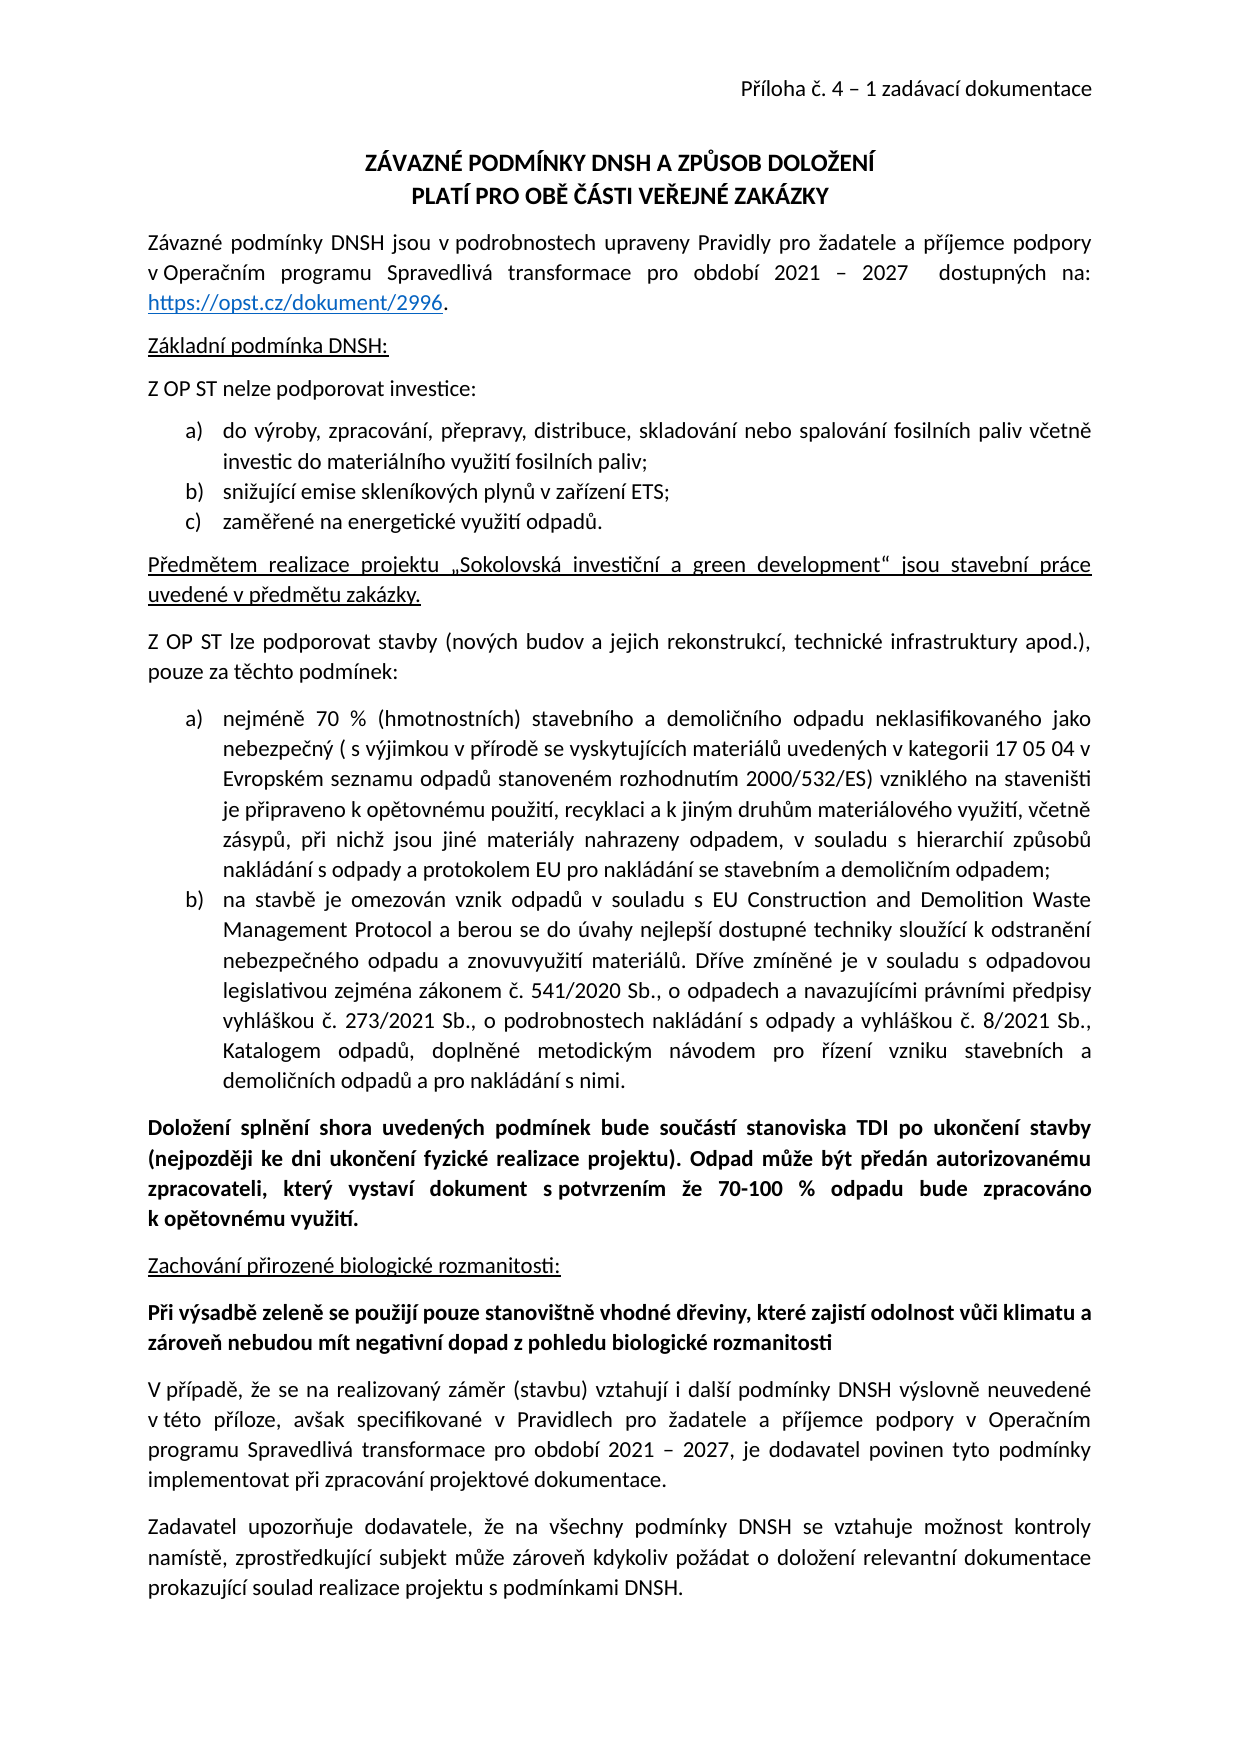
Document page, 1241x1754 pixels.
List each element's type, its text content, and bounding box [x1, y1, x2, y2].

text Z OP ST nelze podporovat investice: [148, 374, 1093, 402]
text Při výsadbě zeleně se použijí pouze stanovištně vhodné dřeviny, které zajistí odolnost vůči klimatu a zároveň nebudou mít negativní dopad z pohledu biologické rozmanitosti [148, 1298, 1093, 1356]
text Doložení splnění shora uvedených podmínek bude součástí stanoviska TDI po ukončení stavby (nejpozději ke dni ukončení fyzické realizace projektu). Odpad může být předán autorizovanému zpracovateli, který vystaví dokument s potvrzením že 70-100 % odpadu bude zpracováno k opětovnému využití. [148, 1113, 1093, 1232]
text Předmětem realizace projektu „Sokolovská investiční a green development“ jsou stavební práce uvedené v předmětu zakázky. [148, 550, 1093, 608]
text Z OP ST lze podporovat stavby (nových budov a jejich rekonstrukcí, technické infrastruktury apod.), pouze za těchto podmínek: [148, 627, 1093, 685]
text Závazné podmínky DNSH jsou v podrobnostech upraveny Pravidly pro žadatele a příjemce podpory v Operačním programu Spravedlivá transformace pro období 2021 – 2027 dostupných na: https://opst.cz/dokument/2996. [148, 228, 1093, 316]
text PLATÍ PRO OBĚ ČÁSTI VEŘEJNÉ ZAKÁZKY [148, 181, 1093, 211]
text Zachování přirozené biologické rozmanitosti: [148, 1251, 1093, 1279]
list na stavbě je omezován vznik odpadů v souladu s EU Construction and Demolition Waste Management Protocol a berou se do úvahy nejlepší dostupné techniky sloužící k odstranění nebezpečného odpadu a znovuvyužití materiálů. Dříve zmíněné je v souladu s odpadovou legislativou zejména zákonem č. 541/2020 Sb., o odpadech a navazujícími právními předpisy vyhláškou č. 273/2021 Sb., o podrobnostech nakládání s odpady a vyhláškou č. 8/2021 Sb., Katalogem odpadů, doplněné metodickým návodem pro řízení vzniku stavebních a demoličních odpadů a pro nakládání s nimi. [185, 885, 1093, 1094]
text V případě, že se na realizovaný záměr (stavbu) vztahují i další podmínky DNSH výslovně neuvedené v této příloze, avšak specifikované v Pravidlech pro žadatele a příjemce podpory v Operačním programu Spravedlivá transformace pro období 2021 – 2027, je dodavatel povinen tyto podmínky implementovat při zpracování projektové dokumentace. [148, 1375, 1093, 1493]
text ZÁVAZNÉ PODMÍNKY DNSH A ZPŮSOB DOLOŽENÍ [148, 148, 1093, 178]
list do výroby, zpracování, přepravy, distribuce, skladování nebo spalování fosilních paliv včetně investic do materiálního využití fosilních paliv; [185, 417, 1093, 475]
text Základní podmínka DNSH: [148, 331, 1093, 359]
list nejméně 70 % (hmotnostních) stavebního a demoličního odpadu neklasifikovaného jako nebezpečný ( s výjimkou v přírodě se vyskytujících materiálů uvedených v kategorii 17 05 04 v Evropském seznamu odpadů stanoveném rozhodnutím 2000/532/ES) vzniklého na staveništi je připraveno k opětovnému použití, recyklaci a k jiným druhům materiálového využití, včetně zásypů, při nichž jsou jiné materiály nahrazeny odpadem, v souladu s hierarchií způsobů nakládání s odpady a protokolem EU pro nakládání se stavebním a demoličním odpadem; [185, 704, 1093, 883]
list zaměřené na energetické využití odpadů. [185, 507, 1093, 535]
text Zadavatel upozorňuje dodavatele, že na všechny podmínky DNSH se vztahuje možnost kontroly namístě, zprostředkující subjekt může zároveň kdykoliv požádat o doložení relevantní dokumentace prokazující soulad realizace projektu s podmínkami DNSH. [148, 1512, 1093, 1601]
list snižující emise skleníkových plynů v zařízení ETS; [185, 477, 1093, 505]
